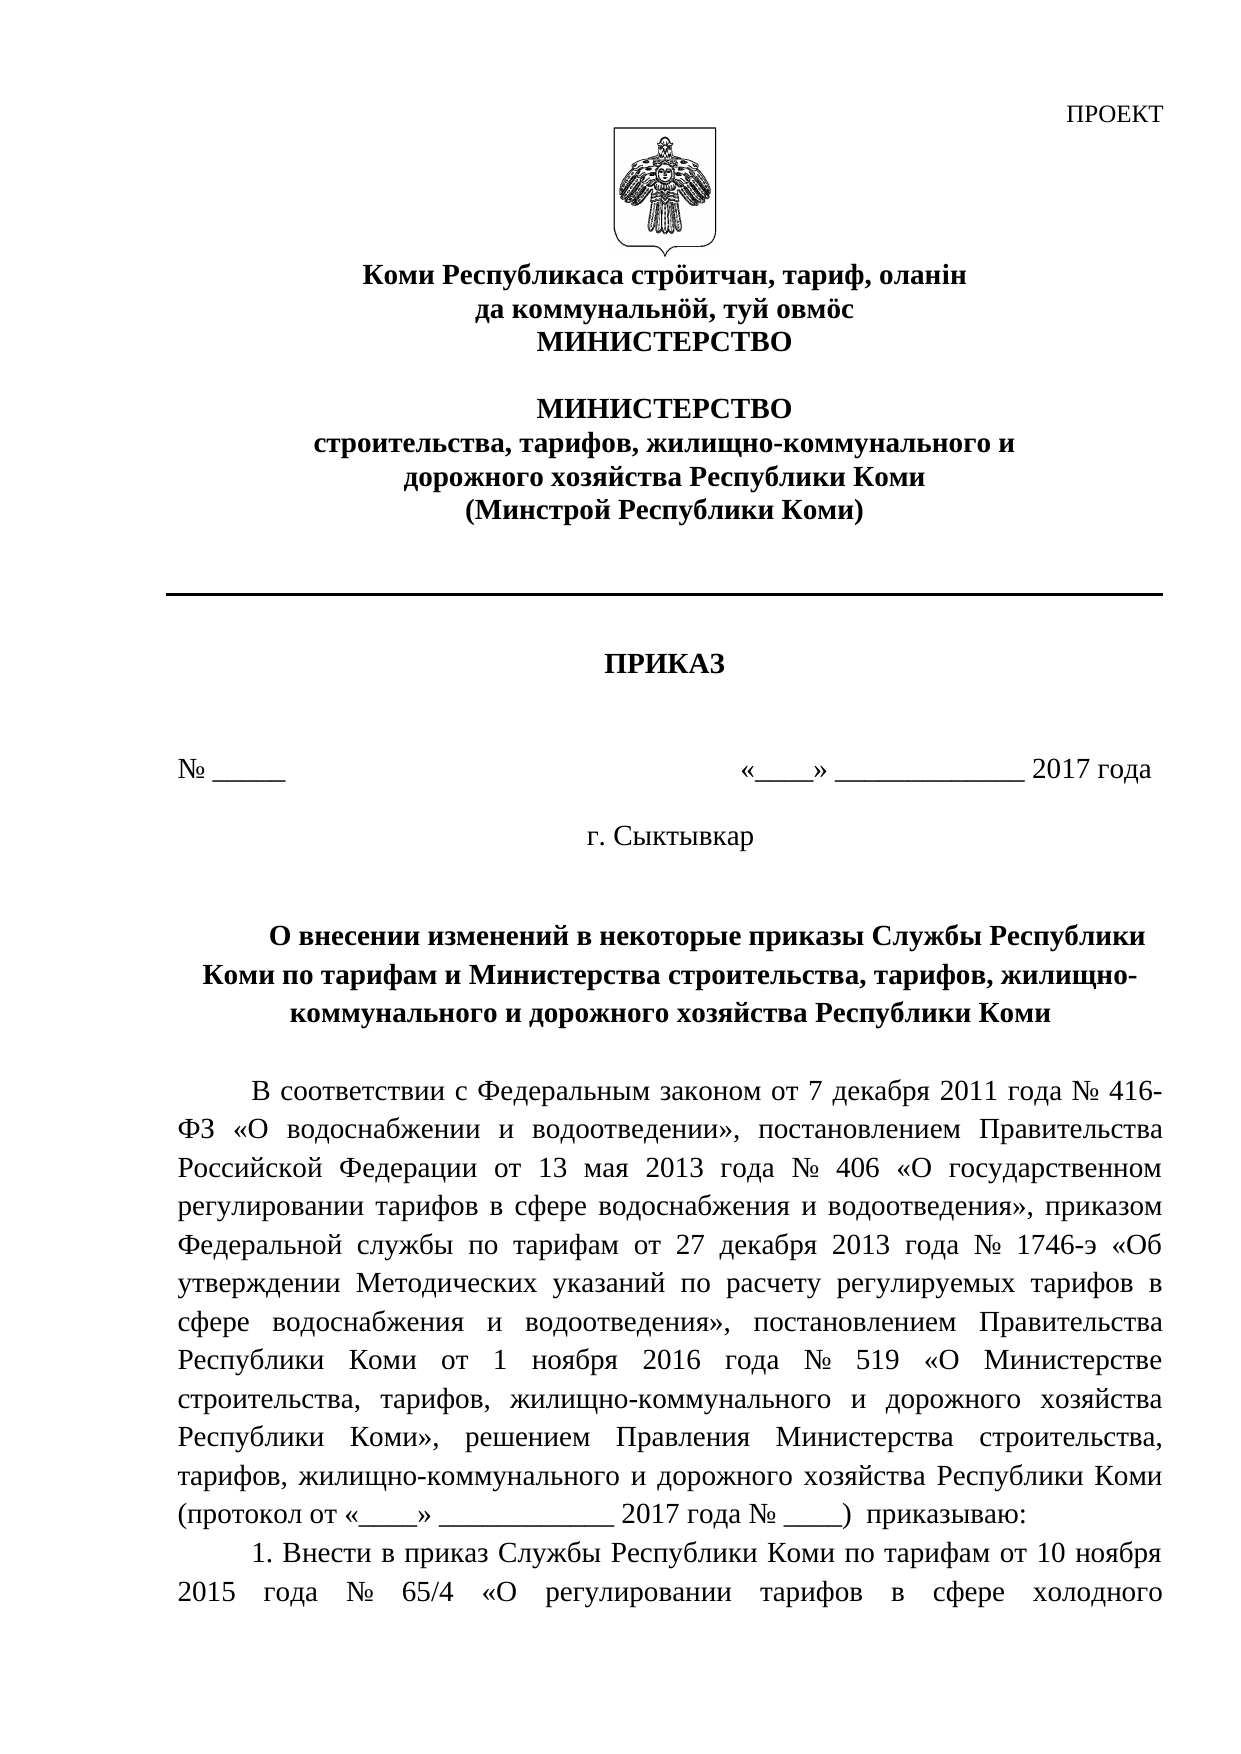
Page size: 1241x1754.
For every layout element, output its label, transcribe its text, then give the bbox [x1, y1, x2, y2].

text В соответствии с Федеральным законом от 7 декабря 2011 года № 416-ФЗ «О водоснабжении и водоотведении», постановлением Правительства Российской Федерации от 13 мая 2013 года № 406 «О государственном регулировании тарифов в сфере водоснабжения и водоотведения», приказом Федеральной службы по тарифам от 27 декабря 2013 года № 1746-э «Об утверждении Методических указаний по расчету регулируемых тарифов в сфере водоснабжения и водоотведения», постановлением Правительства Республики Коми от 1 ноября 2016 года № 519 «О Министерстве строительства, тарифов, жилищно-коммунального и дорожного хозяйства Республики Коми», решением Правления Министерства строительства, тарифов, жилищно-коммунального и дорожного хозяйства Республики Коми (протокол от «____» ____________ 2017 года № ____) приказываю: [177, 1073, 1163, 1530]
table_header № _____ [166, 751, 723, 818]
text О внесении изменений в некоторые приказы Службы Республики Коми по тарифам и Министерства строительства, тарифов, жилищно-коммунального и дорожного хозяйства Республики Коми [177, 918, 1163, 1029]
table_header «____» _____________ 2017 года [724, 751, 1163, 818]
picture [611, 127, 718, 258]
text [177, 1535, 1163, 1607]
text г. Сыктывкар [177, 818, 1163, 851]
